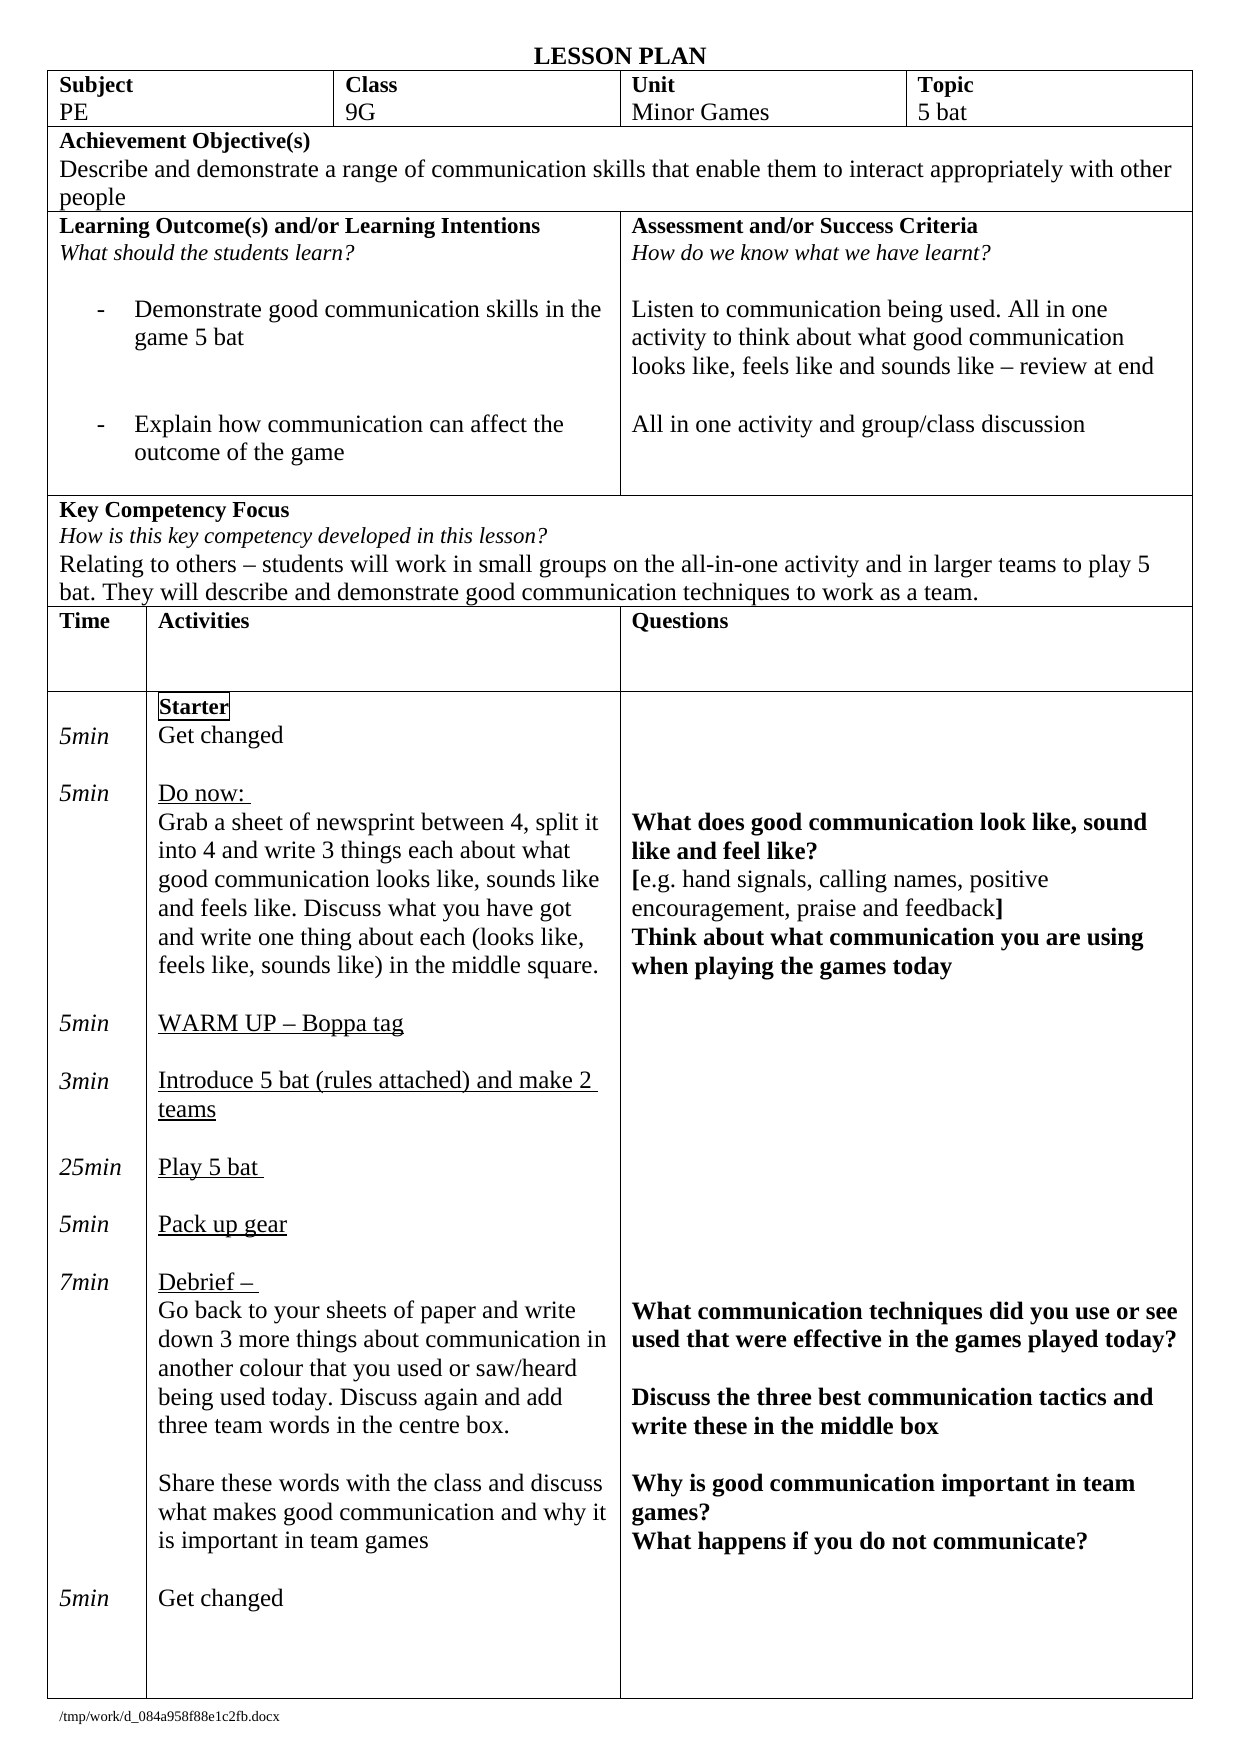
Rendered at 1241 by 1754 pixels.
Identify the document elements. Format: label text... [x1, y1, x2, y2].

table_cell 5min 5min 5min 3min 25min 5min 7min 5min [48, 692, 146, 1698]
table_cell Key Competency Focus How is this key competency developed in this lesson? Relating to others – students will work in small groups on the all-in-one activity and in larger teams to play 5 bat. They will describe and demonstrate good communication techniques to work as a team. [48, 496, 1192, 606]
table_cell What does good communication look like, sound like and feel like? [e.g. hand signals, calling names, positive encouragement, praise and feedback] Think about what communication you are using when playing the games today What communication techniques did you use or see used that were effective in the games played today? Discuss the three best communication tactics and write these in the middle box Why is good communication important in team games? What happens if you do not communicate? [621, 692, 1192, 1698]
text LESSON PLAN [59, 41, 1181, 70]
table_header Class 9G [334, 71, 620, 126]
table_header Unit Minor Games [621, 71, 906, 126]
table_cell Starter Get changed Do now: Grab a sheet of newsprint between 4, split it into 4 and write 3 things each about what good communication looks like, sounds like and feels like. Discuss what you have got and write one thing about each (looks like, feels like, sounds like) in the middle square. WARM UP – Boppa tag Introduce 5 bat (rules attached) and make 2 teams Play 5 bat Pack up gear Debrief – Go back to your sheets of paper and write down 3 more things about communication in another colour that you used or saw/heard being used today. Discuss again and add three team words in the centre box. Share these words with the class and discuss what makes good communication and why it is important in team games Get changed [147, 692, 620, 1698]
table_cell Questions [621, 607, 1192, 691]
table_cell Time [48, 607, 146, 691]
table_cell Learning Outcome(s) and/or Learning Intentions What should the students learn? Demonstrate good communication skills in the game 5 bat Explain how communication can affect the outcome of the game [48, 212, 620, 495]
table_cell Assessment and/or Success Criteria How do we know what we have learnt? Listen to communication being used. All in one activity to think about what good communication looks like, feels like and sounds like – review at end All in one activity and group/class discussion [621, 212, 1192, 495]
table_header Topic 5 bat [907, 71, 1192, 126]
table_cell Achievement Objective(s) Describe and demonstrate a range of communication skills that enable them to interact appropriately with other people [48, 127, 1192, 211]
table_header Subject PE [48, 71, 333, 126]
table_cell Activities [147, 607, 620, 691]
